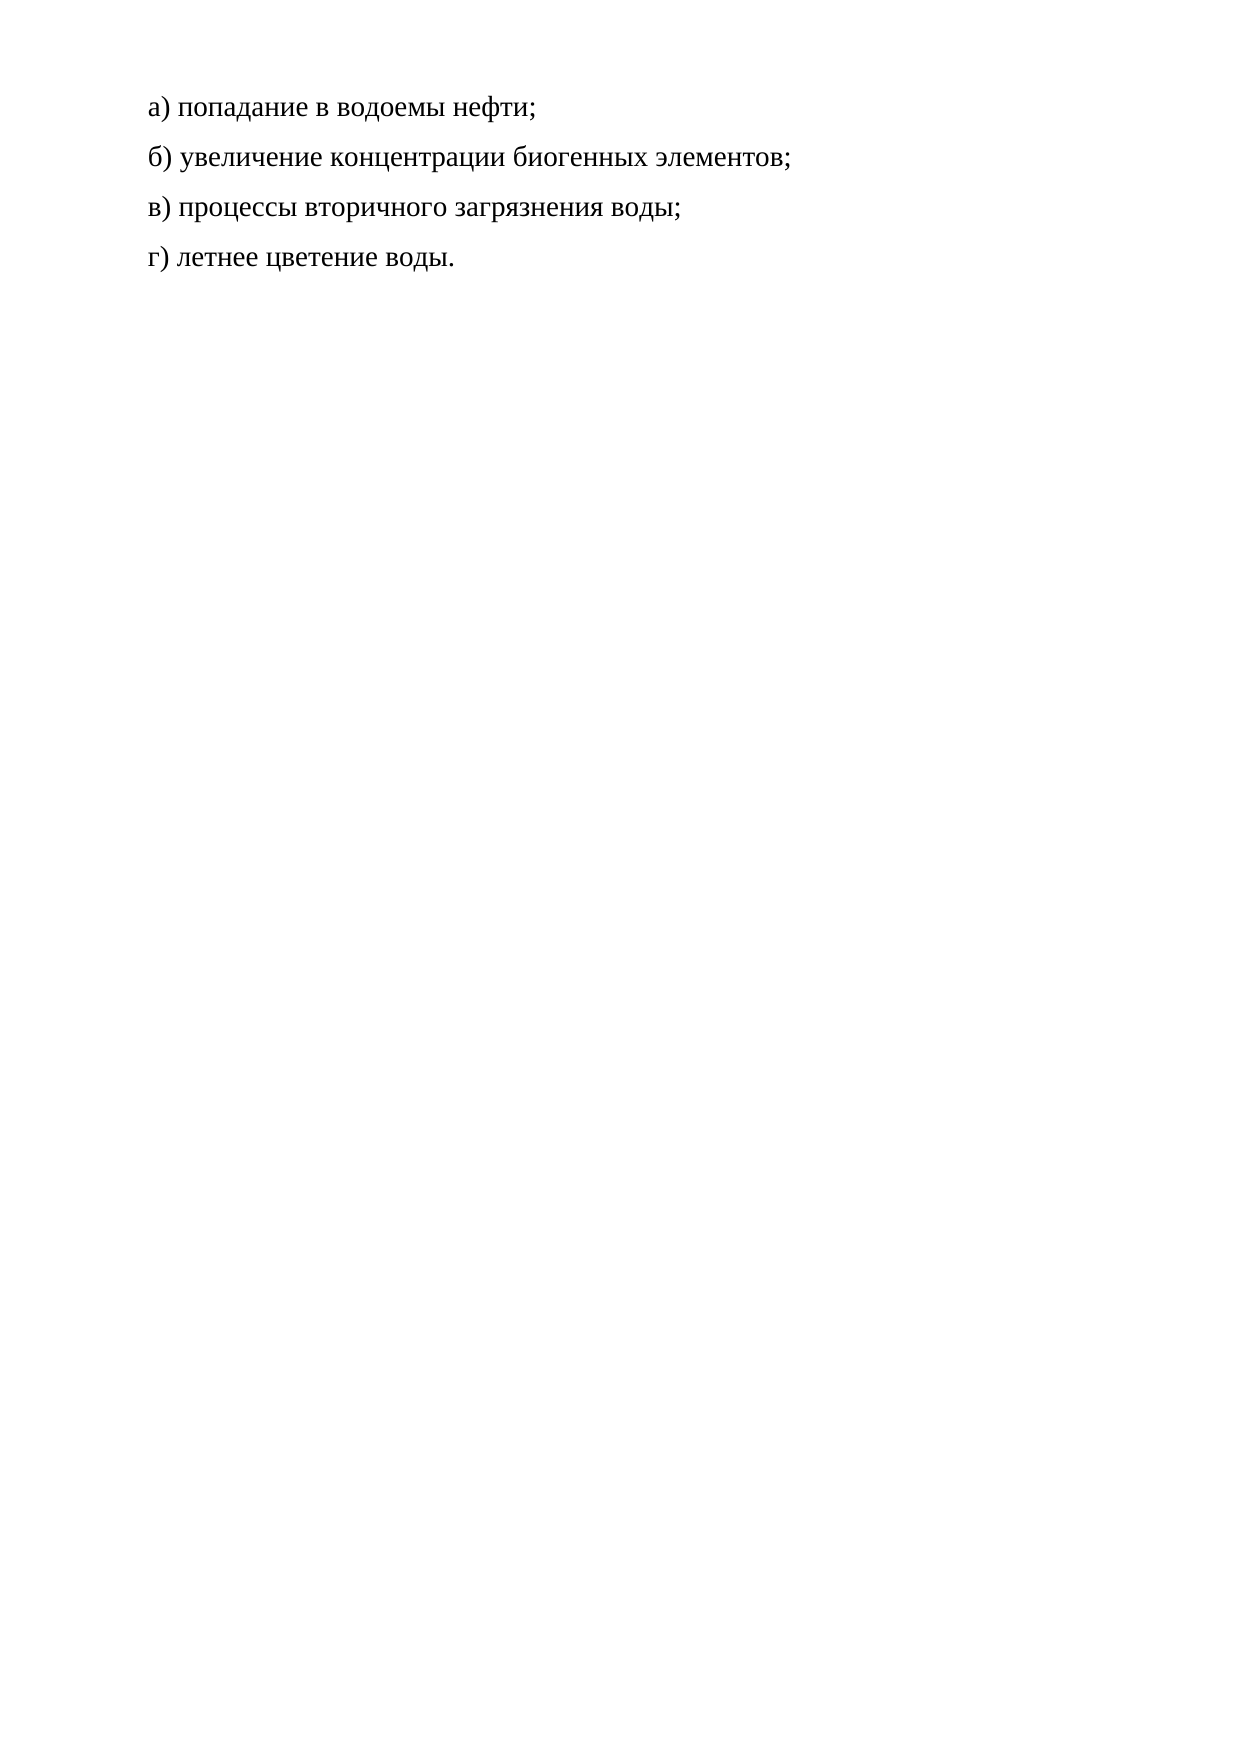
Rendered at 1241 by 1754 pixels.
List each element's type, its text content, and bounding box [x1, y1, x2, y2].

text в) процессы вторичного загрязнения воды; [148, 189, 1166, 223]
text г) летнее цветение воды. [148, 239, 1166, 273]
text б) увеличение концентрации биогенных элементов; [148, 139, 1166, 172]
text а) попадание в водоемы нефти; [148, 89, 1166, 122]
